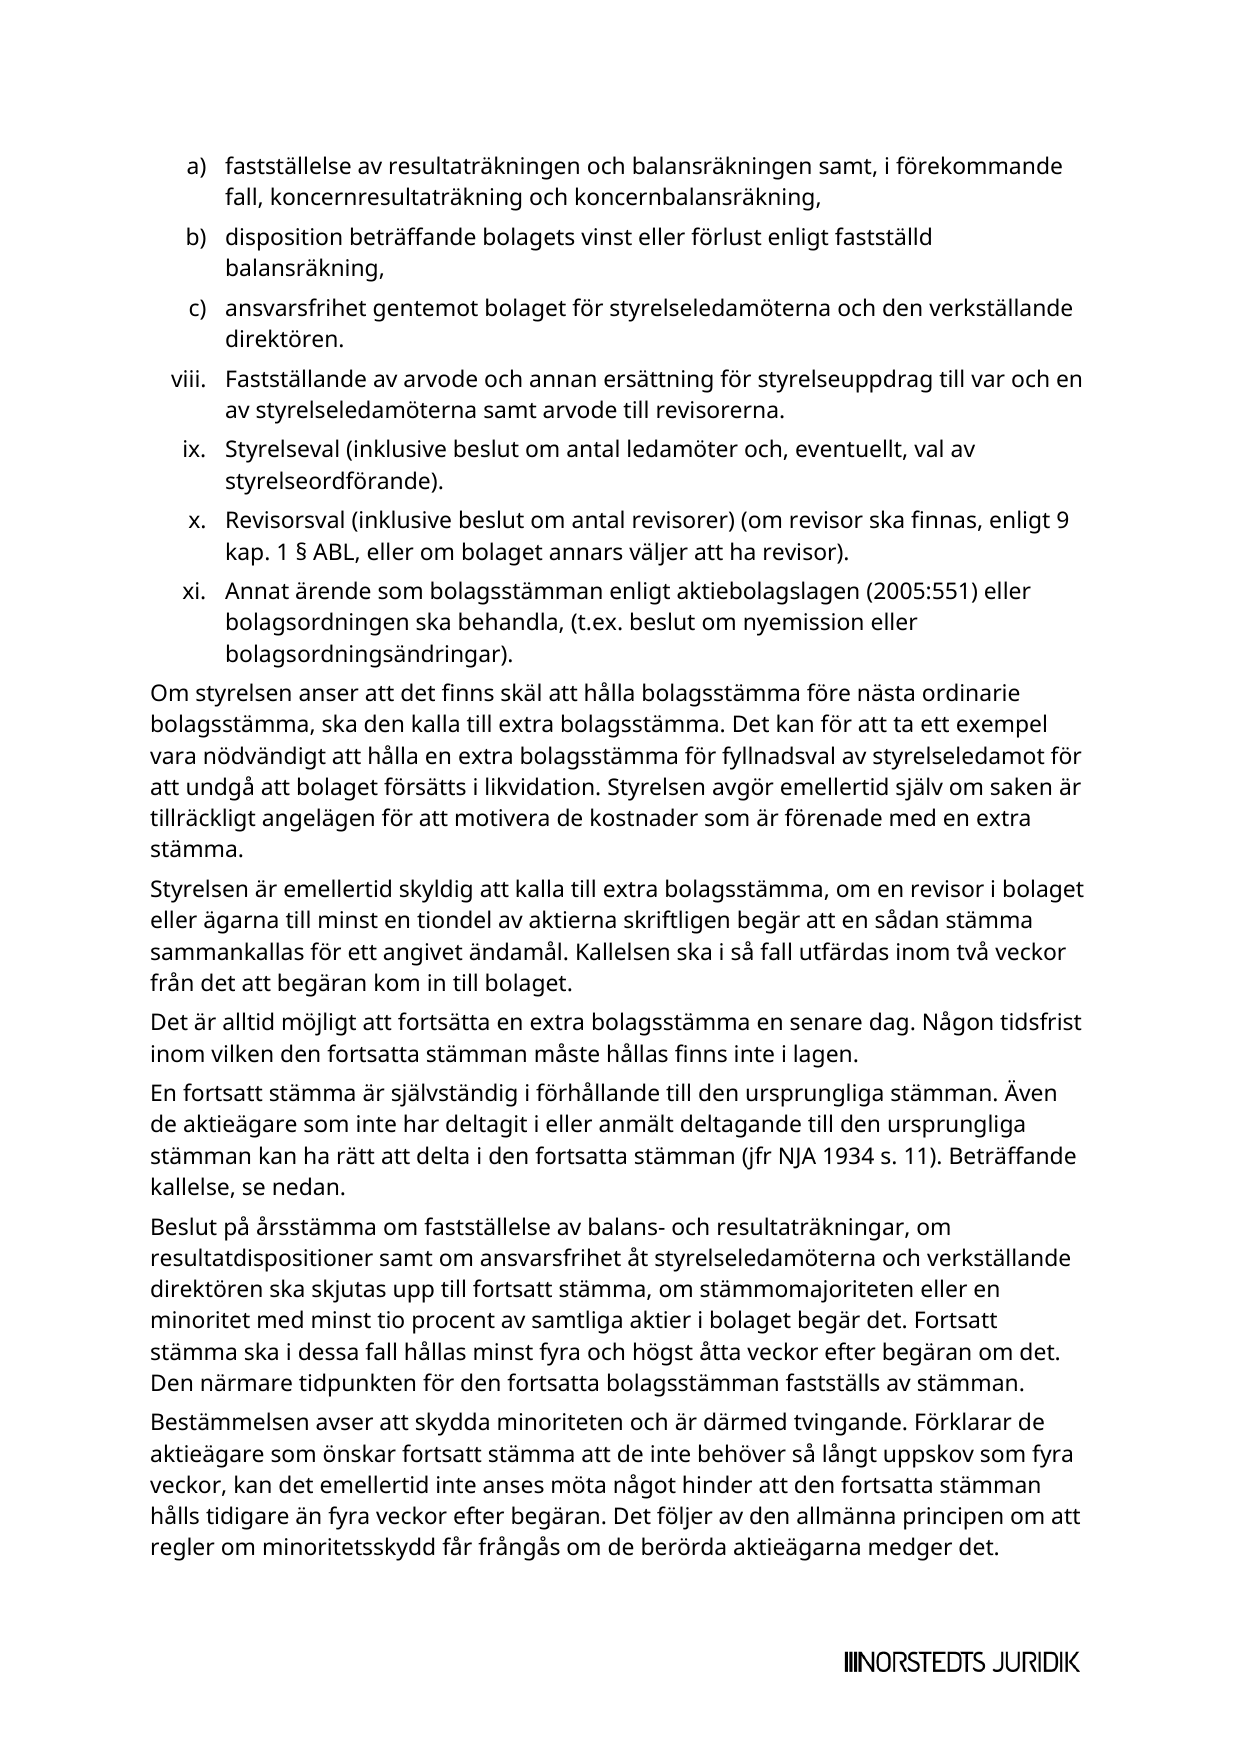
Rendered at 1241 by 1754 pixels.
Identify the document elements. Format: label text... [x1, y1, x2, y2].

list Revisorsval (inklusive beslut om antal revisorer) (om revisor ska finnas, enligt 9 kap. 1 § ABL, eller om bolaget annars väljer att ha revisor). [206, 504, 1090, 567]
list fastställelse av resultaträkningen och balansräkningen samt, i förekommande fall, koncernresultaträkning och koncernbalansräkning, [206, 150, 1090, 212]
list Fastställande av arvode och annan ersättning för styrelseuppdrag till var och en av styrelseledamöterna samt arvode till revisorerna. [206, 362, 1090, 425]
list ansvarsfrihet gentemot bolaget för styrelseledamöterna och den verkställande direktören. [206, 292, 1090, 354]
list Annat ärende som bolagsstämman enligt aktiebolagslagen (2005:551) eller bolagsordningen ska behandla, (t.ex. beslut om nyemission eller bolagsordningsändringar). [206, 575, 1090, 669]
text En fortsatt stämma är självständig i förhållande till den ursprungliga stämman. Även de aktieägare som inte har deltagit i eller anmält deltagande till den ursprungliga stämman kan ha rätt att delta i den fortsatta stämman (jfr NJA 1934 s. 11). Beträffande kallelse, se nedan. [150, 1077, 1090, 1202]
text Bestämmelsen avser att skydda minoriteten och är därmed tvingande. Förklarar de aktieägare som önskar fortsatt stämma att de inte behöver så långt uppskov som fyra veckor, kan det emellertid inte anses möta något hinder att den fortsatta stämman hålls tidigare än fyra veckor efter begäran. Det följer av den allmänna principen om att regler om minoritetsskydd får frångås om de berörda aktieägarna medger det. [150, 1406, 1090, 1562]
list Styrelseval (inklusive beslut om antal ledamöter och, eventuellt, val av styrelseordförande). [206, 433, 1090, 496]
text Om styrelsen anser att det finns skäl att hålla bolagsstämma före nästa ordinarie bolagsstämma, ska den kalla till extra bolagsstämma. Det kan för att ta ett exempel vara nödvändigt att hålla en extra bolagsstämma för fyllnadsval av styrelseledamot för att undgå att bolaget försätts i likvidation. Styrelsen avgör emellertid själv om saken är tillräckligt angelägen för att motivera de kostnader som är förenade med en extra stämma. [150, 677, 1090, 864]
text Styrelsen är emellertid skyldig att kalla till extra bolagsstämma, om en revisor i bolaget eller ägarna till minst en tiondel av aktierna skriftligen begär att en sådan stämma sammankallas för ett angivet ändamål. Kallelsen ska i så fall utfärdas inom två veckor från det att begäran kom in till bolaget. [150, 873, 1090, 998]
picture [836, 1629, 1091, 1695]
text Det är alltid möjligt att fortsätta en extra bolagsstämma en senare dag. Någon tidsfrist inom vilken den fortsatta stämman måste hållas finns inte i lagen. [150, 1006, 1090, 1069]
list disposition beträffande bolagets vinst eller förlust enligt fastställd balansräkning, [206, 221, 1090, 283]
text Beslut på årsstämma om fastställelse av balans- och resultaträkningar, om resultatdispositioner samt om ansvarsfrihet åt styrelseledamöterna och verkställande direktören ska skjutas upp till fortsatt stämma, om stämmomajoriteten eller en minoritet med minst tio procent av samtliga aktier i bolaget begär det. Fortsatt stämma ska i dessa fall hållas minst fyra och högst åtta veckor efter begäran om det. Den närmare tidpunkten för den fortsatta bolagsstämman fastställs av stämman. [150, 1210, 1090, 1398]
